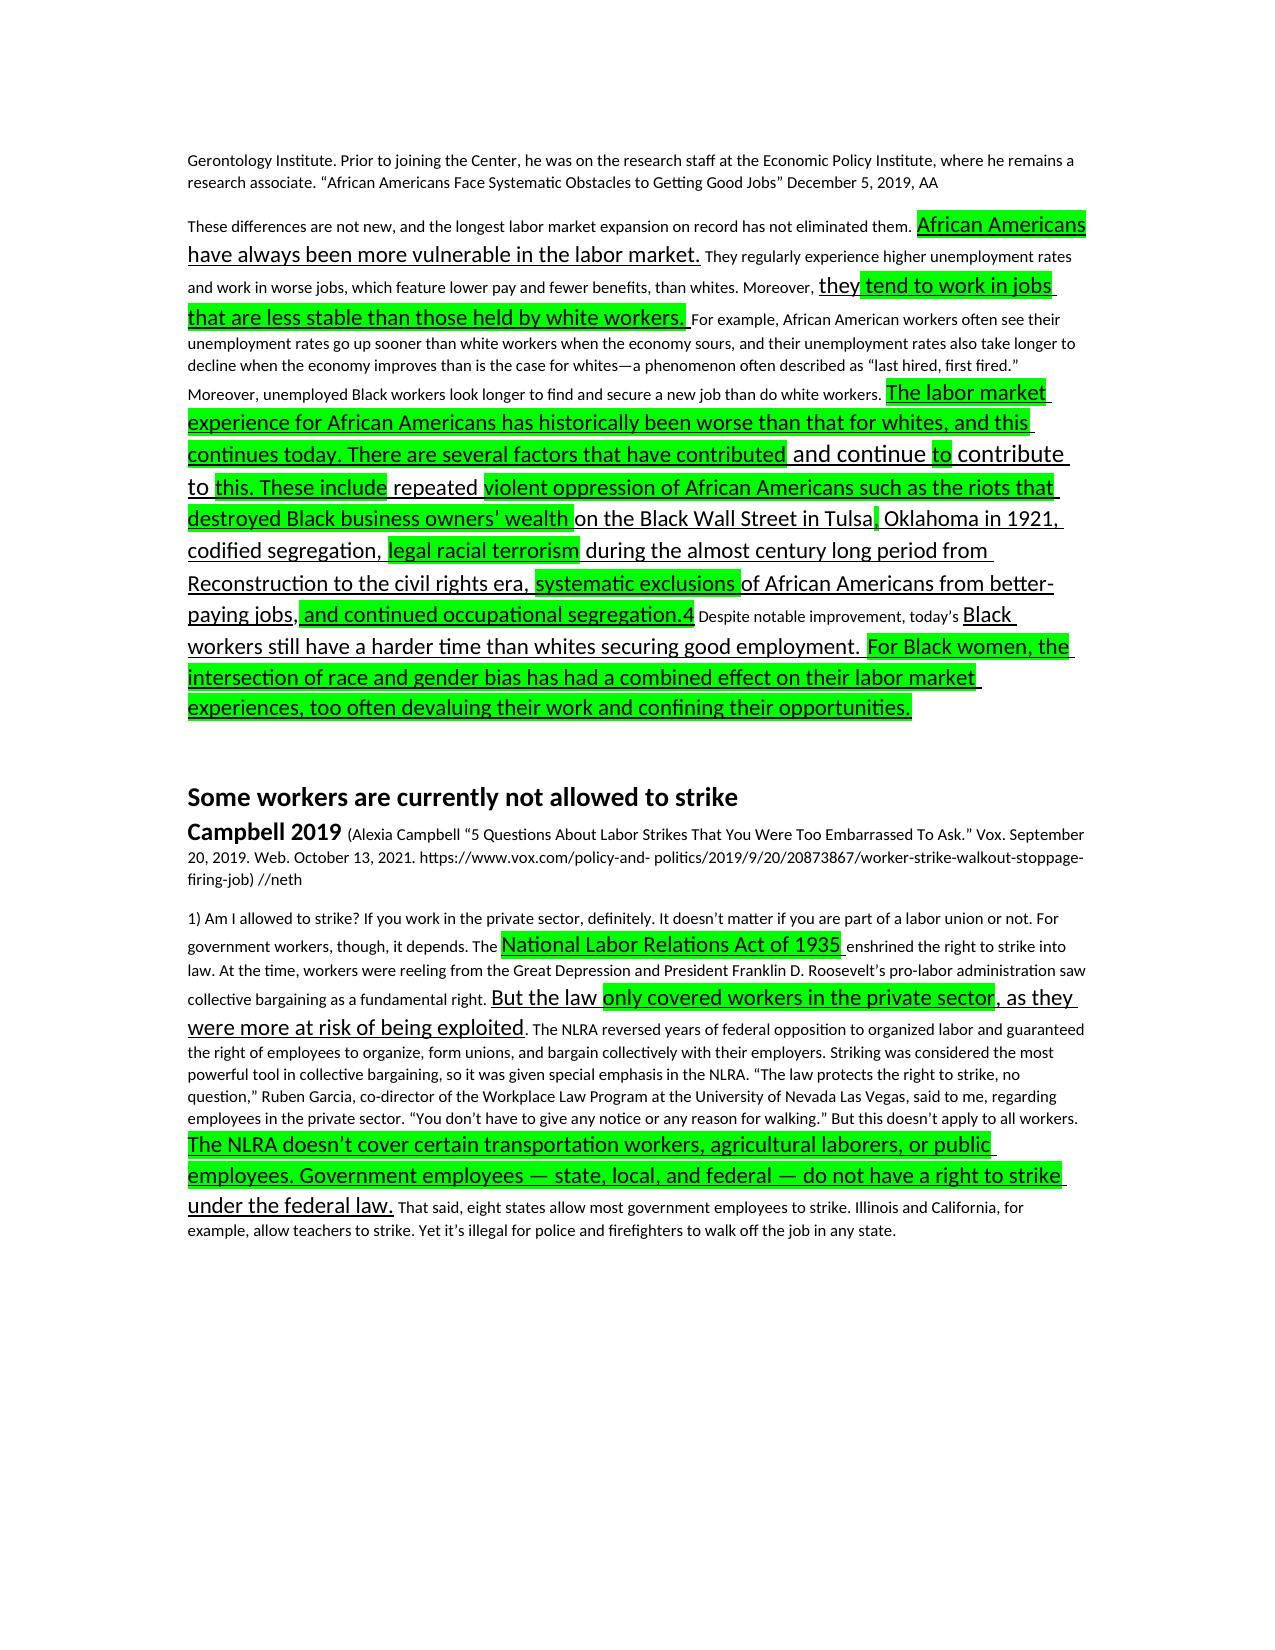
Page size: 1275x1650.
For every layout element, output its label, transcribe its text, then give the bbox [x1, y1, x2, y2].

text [187, 150, 1087, 192]
text Campbell 2019 (Alexia Campbell “5 Questions About Labor Strikes That You Were Too Embarrassed To Ask.” Vox. September 20, 2019. Web. October 13, 2021. https://www.vox.com/policy-and- politics/2019/9/20/20873867/worker-strike-walkout-stoppage-firing-job) //neth [187, 816, 1087, 890]
text 1) Am I allowed to strike? If you work in the private sector, definitely. It doesn’t matter if you are part of a labor union or not. For government workers, though, it depends. The National Labor Relations Act of 1935 enshrined the right to strike into law. At the time, workers were reeling from the Great Depression and President Franklin D. Roosevelt’s pro-labor administration saw collective bargaining as a fundamental right. But the law only covered workers in the private sector, as they were more at risk of being exploited. The NLRA reversed years of federal opposition to organized labor and guaranteed the right of employees to organize, form unions, and bargain collectively with their employers. Striking was considered the most powerful tool in collective bargaining, so it was given special emphasis in the NLRA. “The law protects the right to strike, no question,” Ruben Garcia, co-director of the Workplace Law Program at the University of Nevada Las Vegas, said to me, regarding employees in the private sector. “You don’t have to give any notice or any reason for walking.” But this doesn’t apply to all workers. The NLRA doesn’t cover certain transportation workers, agricultural laborers, or public employees. Government employees — state, local, and federal — do not have a right to strike under the federal law. That said, eight states allow most government employees to strike. Illinois and California, for example, allow teachers to strike. Yet it’s illegal for police and firefighters to walk off the job in any state. [187, 908, 1087, 1241]
text These differences are not new, and the longest labor market expansion on record has not eliminated them. African Americans have always been more vulnerable in the labor market. They regularly experience higher unemployment rates and work in worse jobs, which feature lower pay and fewer benefits, than whites. Moreover, they tend to work in jobs that are less stable than those held by white workers. For example, African American workers often see their unemployment rates go up sooner than white workers when the economy sours, and their unemployment rates also take longer to decline when the economy improves than is the case for whites—a phenomenon often described as “last hired, first fired.” Moreover, unemployed Black workers look longer to find and secure a new job than do white workers. The labor market experience for African Americans has historically been worse than that for whites, and this continues today. There are several factors that have contributed and continue to contribute to this. These include repeated violent oppression of African Americans such as the riots that destroyed Black business owners’ wealth on the Black Wall Street in Tulsa, Oklahoma in 1921, codified segregation, legal racial terrorism during the almost century long period from Reconstruction to the civil rights era, systematic exclusions of African Americans from better-paying jobs, and continued occupational segregation.4 Despite notable improvement, today’s Black workers still have a harder time than whites securing good employment. For Black women, the intersection of race and gender bias has had a combined effect on their labor market experiences, too often devaluing their work and confining their opportunities. [187, 210, 1087, 721]
subtitle Some workers are currently not allowed to strike [187, 780, 1087, 813]
